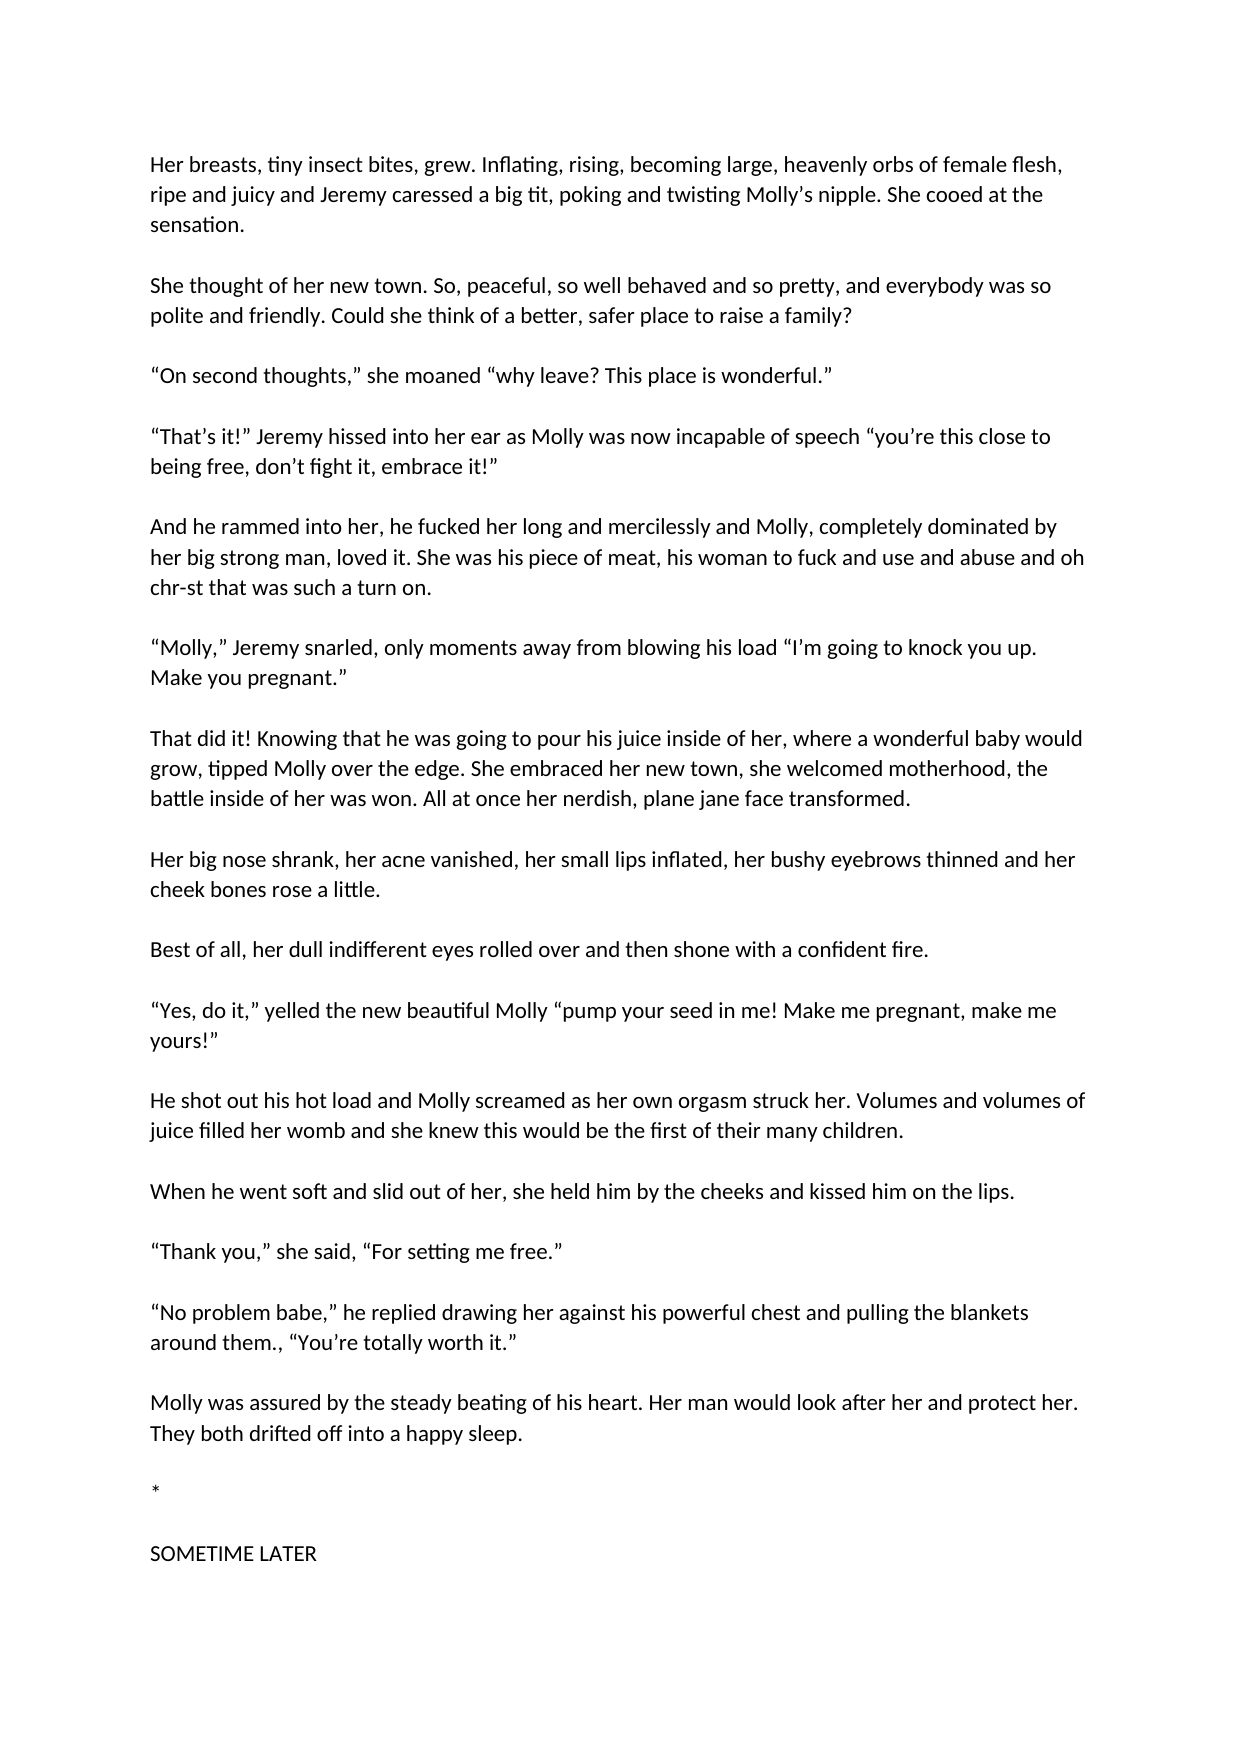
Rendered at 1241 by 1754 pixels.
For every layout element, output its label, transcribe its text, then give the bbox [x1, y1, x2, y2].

text “Molly,” Jeremy snarled, only moments away from blowing his load “I’m going to knock you up. Make you pregnant.” [150, 633, 1090, 692]
text That did it! Knowing that he was going to pour his juice inside of her, where a wonderful baby would grow, tipped Molly over the edge. She embraced her new town, she welcomed motherhood, the battle inside of her was won. All at once her nerdish, plane jane face transformed. [150, 694, 1090, 812]
text Best of all, her dull indifferent eyes rolled over and then shone with a confident fire. [150, 935, 1090, 963]
text And he rammed into her, he fucked her long and mercilessly and Molly, completely dominated by her big strong man, loved it. She was his piece of meat, his woman to fuck and use and abuse and oh chr-st that was such a turn on. [150, 512, 1090, 601]
text * [150, 1479, 1090, 1507]
text SOMETIME LATER [150, 1539, 1090, 1568]
text Molly was assured by the steady beating of his heart. Her man would look after her and protect her. They both drifted off into a happy sleep. [150, 1388, 1090, 1477]
text She thought of her new town. So, peaceful, so well behaved and so pretty, and everybody was so polite and friendly. Could she think of a better, safer place to raise a family? [150, 271, 1090, 329]
text “On second thoughts,” she moaned “why leave? This place is wonderful.” [150, 361, 1090, 420]
text “Yes, do it,” yelled the new beautiful Molly “pump your seed in me! Make me pregnant, make me yours!” [150, 996, 1090, 1084]
text Her breasts, tiny insect bites, grew. Inflating, rising, becoming large, heavenly orbs of female flesh, ripe and juicy and Jeremy caressed a big tit, poking and twisting Molly’s nipple. She cooed at the sensation. [150, 150, 1090, 238]
text “Thank you,” she said, “For setting me free.” [150, 1237, 1090, 1266]
text He shot out his hot load and Molly screamed as her own orgasm struck her. Volumes and volumes of juice filled her womb and she knew this would be the first of their many children. [150, 1086, 1090, 1145]
text “That’s it!” Jeremy hissed into her ear as Molly was now incapable of speech “you’re this close to being free, don’t fight it, embrace it!” [150, 422, 1090, 510]
text When he went soft and slid out of her, she held him by the cheeks and kissed him on the lips. [150, 1177, 1090, 1205]
text “No problem babe,” he replied drawing her against his powerful chest and pulling the blankets around them., “You’re totally worth it.” [150, 1298, 1090, 1386]
text Her big nose shrank, her acne vanished, her small lips inflated, her bushy eyebrows thinned and her cheek bones rose a little. [150, 845, 1090, 903]
